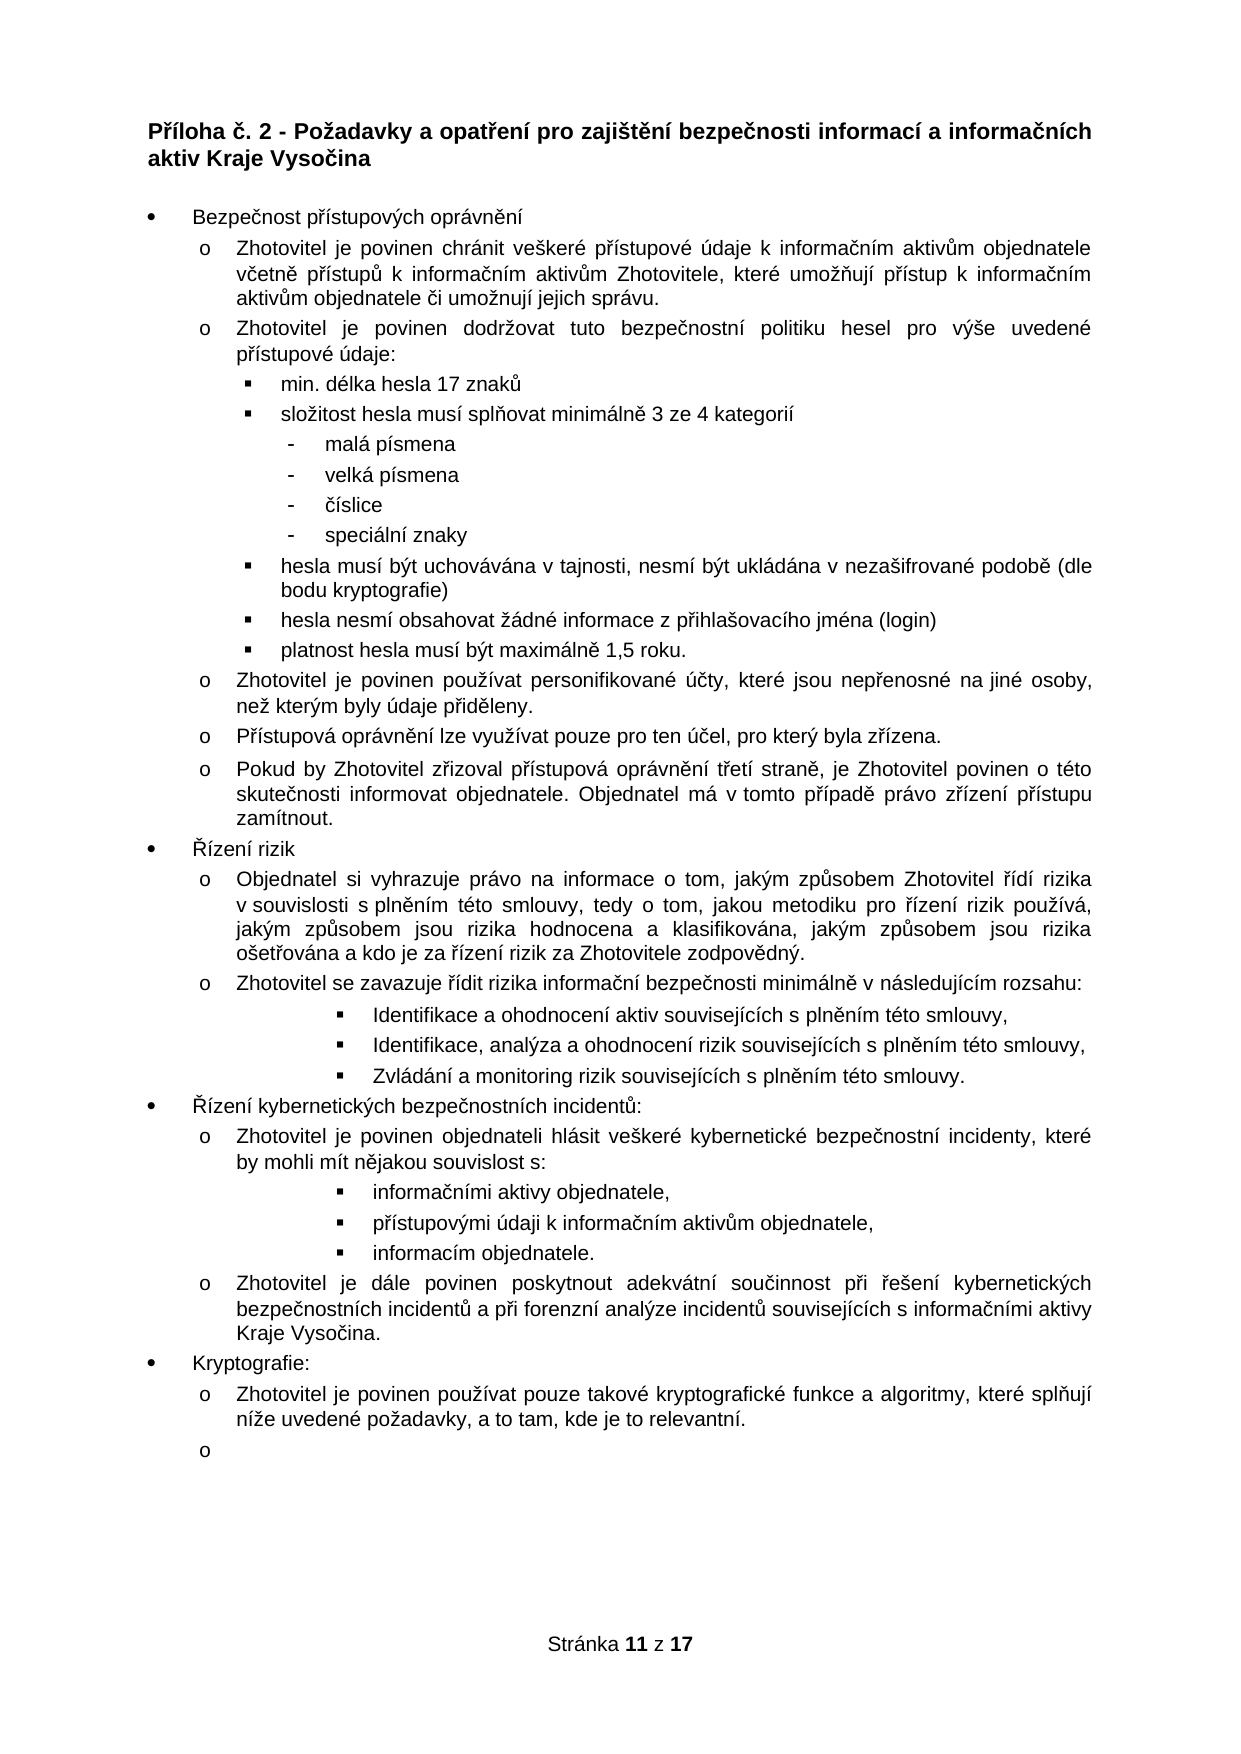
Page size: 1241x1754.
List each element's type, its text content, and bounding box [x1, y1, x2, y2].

list Kryptografie: [148, 1351, 1093, 1375]
list informačními aktivy objednatele, [335, 1180, 1093, 1204]
list Přístupová oprávnění lze využívat pouze pro ten účel, pro který byla zřízena. [199, 724, 1093, 750]
list přístupovými údaji k informačním aktivům objednatele, [335, 1210, 1093, 1234]
list min. délka hesla 17 znaků [243, 372, 1093, 396]
list složitost hesla musí splňovat minimálně 3 ze 4 kategorií [243, 402, 1093, 426]
list hesla musí být uchovávána v tajnosti, nesmí být ukládána v nezašifrované podobě (dle bodu kryptografie) [243, 553, 1093, 601]
list hesla nesmí obsahovat žádné informace z přihlašovacího jména (login) [243, 608, 1093, 632]
list Zhotovitel je povinen dodržovat tuto bezpečnostní politiku hesel pro výše uvedené přístupové údaje: [199, 316, 1093, 365]
list Bezpečnost přístupových oprávnění [148, 205, 1093, 229]
list Zhotovitel je povinen používat personifikované účty, které jsou nepřenosné na jiné osoby, než kterým byly údaje přiděleny. [199, 668, 1093, 718]
list velká písmena [287, 462, 1093, 487]
list Identifikace, analýza a ohodnocení rizik souvisejících s plněním této smlouvy, [335, 1033, 1093, 1057]
list Zvládání a monitoring rizik souvisejících s plněním této smlouvy. [335, 1063, 1093, 1087]
list Identifikace a ohodnocení aktiv souvisejících s plněním této smlouvy, [335, 1003, 1093, 1027]
list Zhotovitel je povinen používat pouze takové kryptografické funkce a algoritmy, které splňují níže uvedené požadavky, a to tam, kde je to relevantní. [199, 1381, 1093, 1431]
list Zhotovitel je povinen chránit veškeré přístupové údaje k informačním aktivům objednatele včetně přístupů k informačním aktivům Zhotovitele, které umožňují přístup k informačním aktivům objednatele či umožnují jejich správu. [199, 236, 1093, 309]
list Pokud by Zhotovitel zřizoval přístupová oprávnění třetí straně, je Zhotovitel povinen o této skutečnosti informovat objednatele. Objednatel má v tomto případě právo zřízení přístupu zamítnout. [199, 756, 1093, 830]
list číslice [287, 493, 1093, 517]
list platnost hesla musí být maximálně 1,5 roku. [243, 638, 1093, 662]
text Příloha č. 2 - Požadavky a opatření pro zajištění bezpečnosti informací a informačních aktiv Kraje Vysočina [148, 118, 1093, 171]
list Zhotovitel se zavazuje řídit rizika informační bezpečnosti minimálně v následujícím rozsahu: [199, 971, 1093, 997]
list speciální znaky [287, 523, 1093, 547]
list Objednatel si vyhrazuje právo na informace o tom, jakým způsobem Zhotovitel řídí rizika v souvislosti s plněním této smlouvy, tedy o tom, jakou metodiku pro řízení rizik používá, jakým způsobem jsou rizika hodnocena a klasifikována, jakým způsobem jsou rizika ošetřována a kdo je za řízení rizik za Zhotovitele zodpovědný. [199, 867, 1093, 964]
list malá písmena [287, 432, 1093, 456]
list Zhotovitel je povinen objednateli hlásit veškeré kybernetické bezpečnostní incidenty, které by mohli mít nějakou souvislost s: [199, 1124, 1093, 1174]
list Řízení kybernetických bezpečnostních incidentů: [148, 1094, 1093, 1118]
list Řízení rizik [148, 836, 1093, 861]
list informacím objednatele. [335, 1241, 1093, 1265]
list Zhotovitel je dále povinen poskytnout adekvátní součinnost při řešení kybernetických bezpečnostních incidentů a při forenzní analýze incidentů souvisejících s informačními aktivy Kraje Vysočina. [199, 1271, 1093, 1345]
